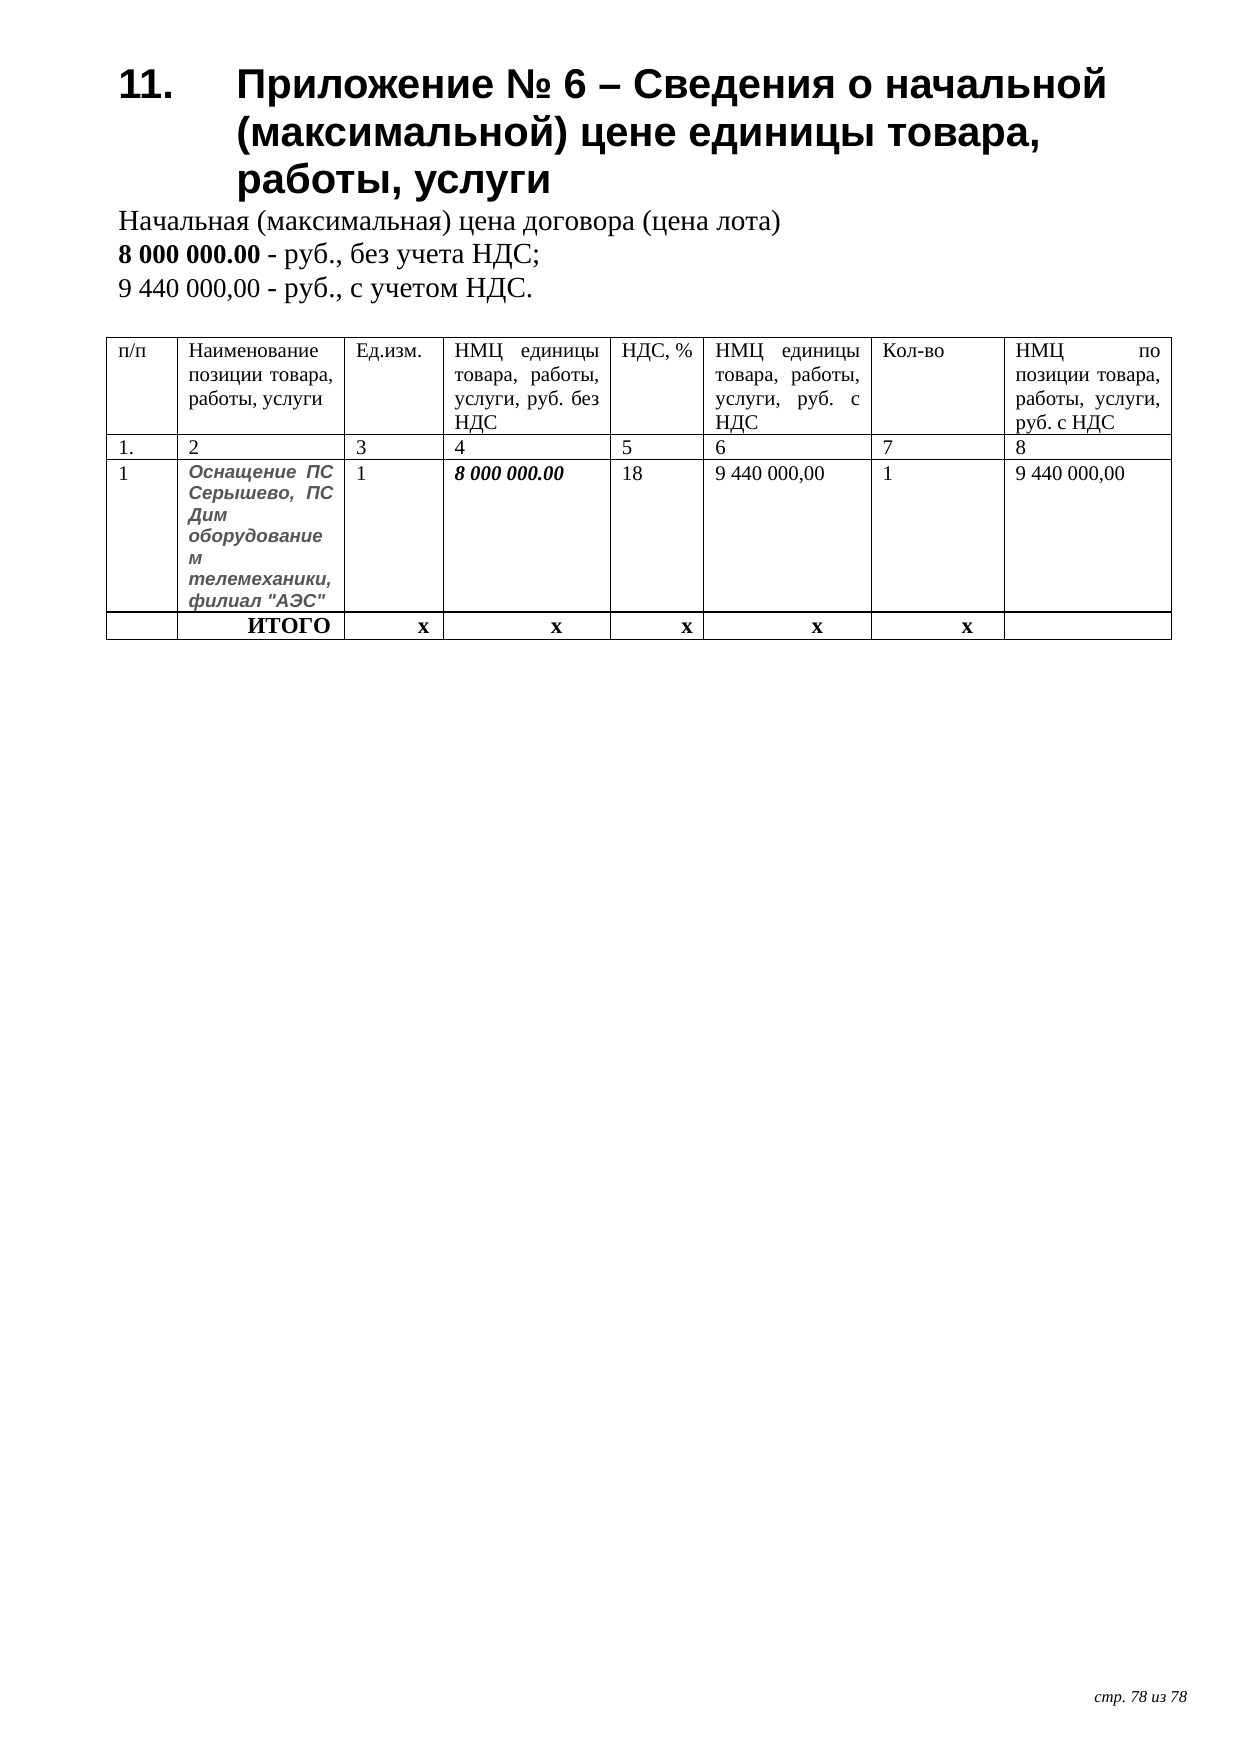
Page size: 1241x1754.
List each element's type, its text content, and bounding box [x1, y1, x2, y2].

table_cell 1. [107, 435, 177, 459]
table_header НДС, % [611, 338, 703, 434]
table_cell 1 [345, 460, 443, 611]
subtitle Приложение № 6 – Сведения о начальной (максимальной) цене единицы товара, работы, услуги [118, 59, 1181, 203]
table_cell 1 [872, 460, 1004, 611]
table_cell 6 [704, 435, 871, 459]
table_header Кол-во [872, 338, 1004, 434]
table_cell х [611, 613, 703, 639]
table_cell 3 [345, 435, 443, 459]
table_header п/п [107, 338, 177, 434]
table_cell 5 [611, 435, 703, 459]
table_cell х [345, 613, 443, 639]
table_cell 8 000 000.00 [444, 460, 610, 611]
table_cell 1 [107, 460, 177, 611]
table_cell 7 [872, 435, 1004, 459]
table_cell 9 440 000,00 [704, 460, 871, 611]
table_cell Оснащение ПС Серышево, ПС Дим оборудованием телемеханики, филиал "АЭС" [178, 460, 344, 611]
table_header НМЦ единицы товара, работы, услуги, руб. без НДС [444, 338, 610, 434]
list Начальная (максимальная) цена договора (цена лота) [118, 203, 1181, 236]
table_cell 9 440 000,00 [1005, 460, 1171, 611]
table_header Наименование позиции товара, работы, услуги [178, 338, 344, 434]
table_cell х [704, 613, 871, 639]
table_cell [107, 613, 177, 639]
table_cell 2 [178, 435, 344, 459]
text 8 000 000.00 - руб., без учета НДС; [118, 236, 1181, 270]
table_cell ИТОГО [178, 613, 344, 639]
table_cell х [444, 613, 610, 639]
text 9 440 000,00 - руб., с учетом НДС. [118, 270, 1181, 303]
table_header Ед.изм. [345, 338, 443, 434]
table_cell 18 [611, 460, 703, 611]
table_cell 4 [444, 435, 610, 459]
table_cell 8 [1005, 435, 1171, 459]
table_header НМЦ единицы товара, работы, услуги, руб. с НДС [704, 338, 871, 434]
table_header НМЦ по позиции товара, работы, услуги, руб. с НДС [1005, 338, 1171, 434]
table_cell х [872, 613, 1004, 639]
table_cell [1005, 613, 1171, 639]
